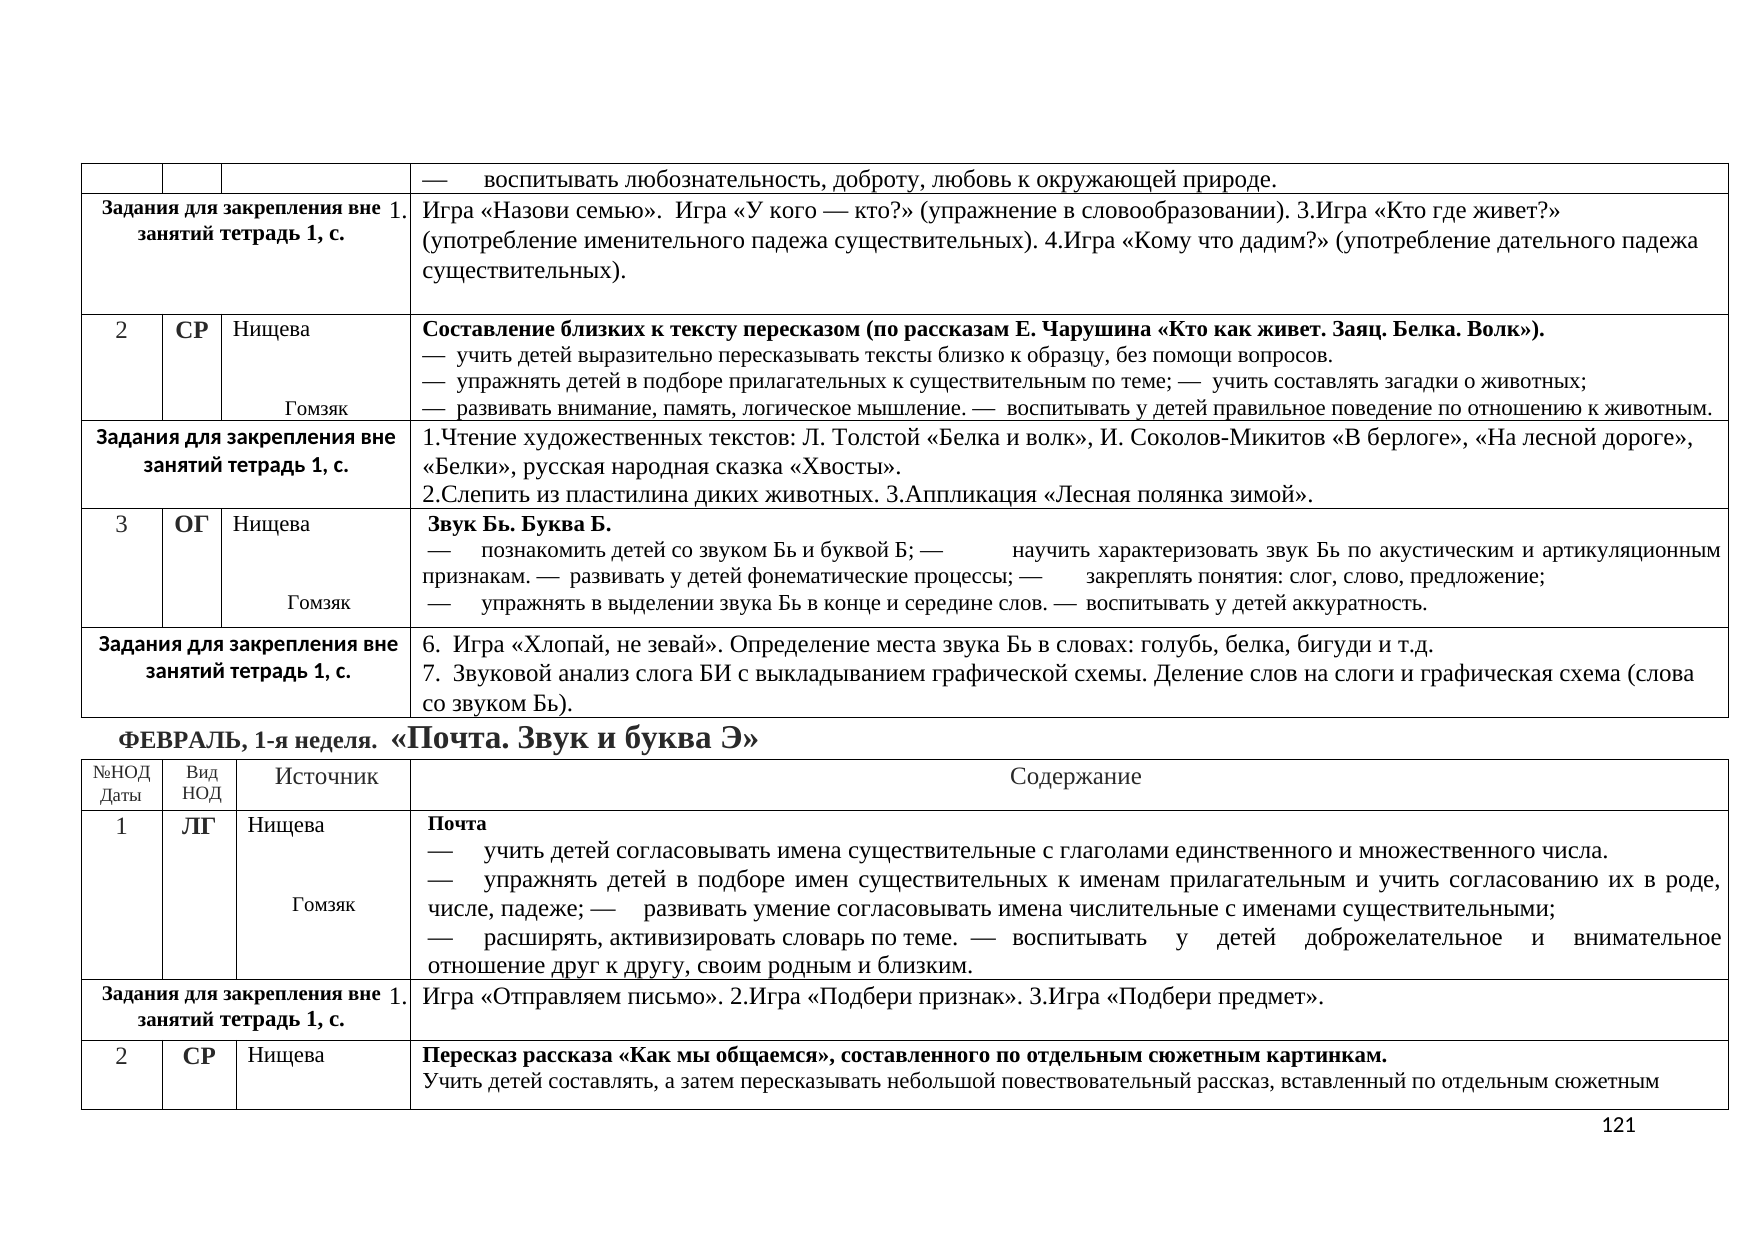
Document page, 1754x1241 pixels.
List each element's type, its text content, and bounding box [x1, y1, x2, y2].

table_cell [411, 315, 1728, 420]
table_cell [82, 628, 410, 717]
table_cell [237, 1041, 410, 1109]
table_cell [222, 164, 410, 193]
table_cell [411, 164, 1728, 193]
text ФЕВРАЛЬ, 1-я неделя. «Почта. Звук и буква Э» [118, 718, 971, 756]
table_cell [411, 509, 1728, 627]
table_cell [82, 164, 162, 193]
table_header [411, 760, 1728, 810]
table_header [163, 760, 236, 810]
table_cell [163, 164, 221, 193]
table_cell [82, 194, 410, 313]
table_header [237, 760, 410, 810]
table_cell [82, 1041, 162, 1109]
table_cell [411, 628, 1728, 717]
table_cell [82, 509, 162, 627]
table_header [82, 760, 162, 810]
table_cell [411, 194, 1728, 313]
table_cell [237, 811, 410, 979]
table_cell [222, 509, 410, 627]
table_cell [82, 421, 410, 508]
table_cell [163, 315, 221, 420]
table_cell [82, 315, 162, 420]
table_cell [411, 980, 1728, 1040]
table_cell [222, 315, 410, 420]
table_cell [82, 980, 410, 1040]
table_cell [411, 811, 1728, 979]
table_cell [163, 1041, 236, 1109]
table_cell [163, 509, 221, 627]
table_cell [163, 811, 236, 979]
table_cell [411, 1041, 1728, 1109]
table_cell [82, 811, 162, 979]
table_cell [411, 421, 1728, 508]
